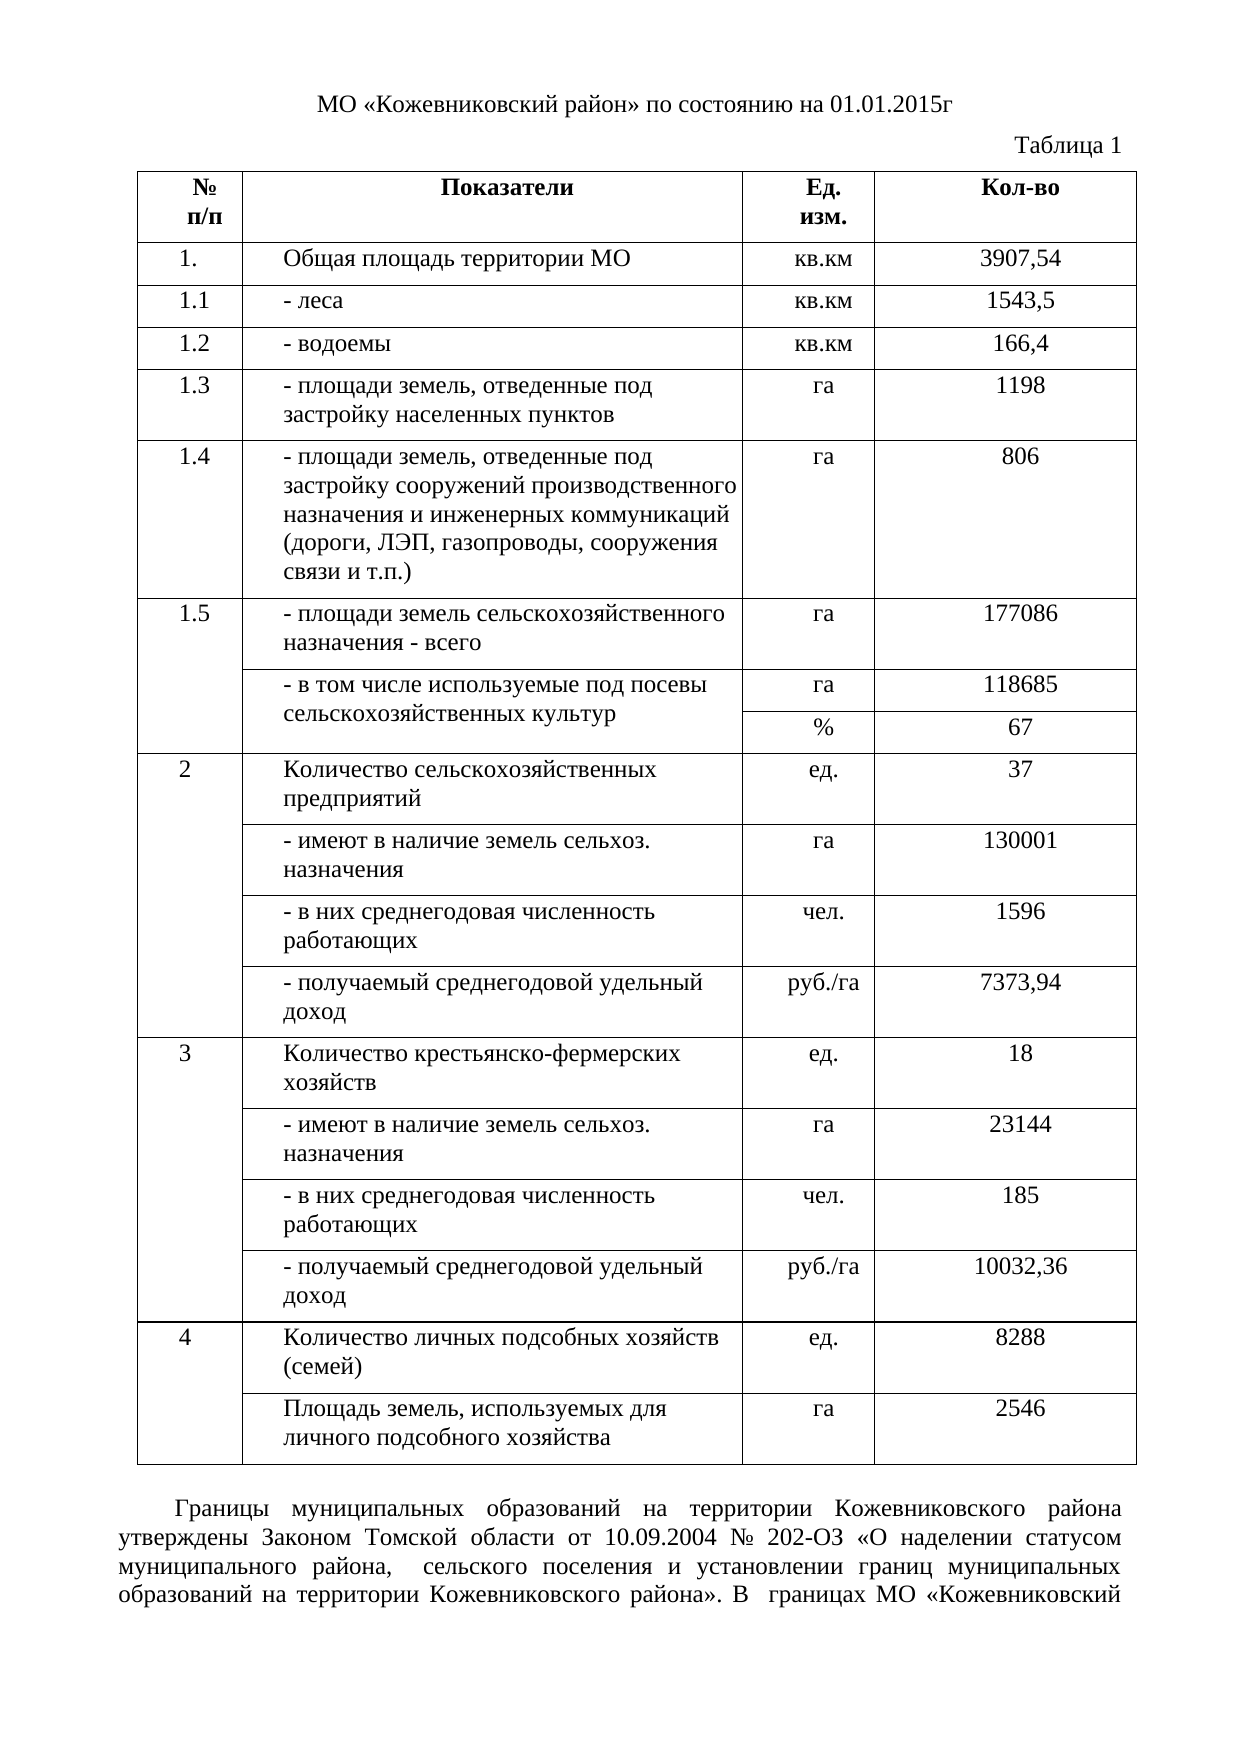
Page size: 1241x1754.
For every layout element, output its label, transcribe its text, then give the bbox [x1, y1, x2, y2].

table_cell ед. [743, 1323, 874, 1392]
table_cell Количество крестьянско-фермерских хозяйств [243, 1038, 742, 1108]
table_cell 2 [138, 754, 242, 1037]
table_cell 1543,5 [875, 286, 1136, 327]
table_cell - площади земель, отведенные под застройку сооружений производственного назначения и инженерных коммуникаций (дороги, ЛЭП, газопроводы, сооружения связи и т.п.) [243, 441, 742, 597]
table_cell 8288 [875, 1323, 1136, 1392]
table_cell руб./га [743, 1251, 874, 1321]
table_cell 806 [875, 441, 1136, 597]
table_cell 185 [875, 1180, 1136, 1250]
table_cell 67 [875, 712, 1136, 753]
table_cell га [743, 599, 874, 668]
table_cell - получаемый среднегодовой удельный доход [243, 1251, 742, 1321]
table_cell 1.4 [138, 441, 242, 597]
table_cell 18 [875, 1038, 1136, 1108]
table_cell га [743, 825, 874, 895]
table_cell чел. [743, 896, 874, 966]
table_cell 2546 [875, 1394, 1136, 1463]
text МО «Кожевниковский район» по состоянию на 01.01.2015г [148, 89, 1122, 117]
text Таблица 1 [148, 130, 1122, 159]
table_cell - площади земель, отведенные под застройку населенных пунктов [243, 370, 742, 440]
table_cell 10032,36 [875, 1251, 1136, 1321]
table_cell 177086 [875, 599, 1136, 668]
table_cell % [743, 712, 874, 753]
table_cell руб./га [743, 967, 874, 1037]
table_cell кв.км [743, 328, 874, 369]
table_cell 37 [875, 754, 1136, 824]
table_cell чел. [743, 1180, 874, 1250]
table_cell 118685 [875, 670, 1136, 711]
table_cell ед. [743, 1038, 874, 1108]
table_cell га [743, 1109, 874, 1179]
table_cell - получаемый среднегодовой удельный доход [243, 967, 742, 1037]
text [118, 1493, 1122, 1608]
table_cell - водоемы [243, 328, 742, 369]
table_header № п/п [138, 172, 242, 242]
table_cell 3 [138, 1038, 242, 1321]
table_cell 4 [138, 1323, 242, 1463]
table_cell Количество сельскохозяйственных предприятий [243, 754, 742, 824]
table_cell 166,4 [875, 328, 1136, 369]
table_cell 1198 [875, 370, 1136, 440]
table_cell га [743, 670, 874, 711]
table_header Ед. изм. [743, 172, 874, 242]
table_header Показатели [243, 172, 742, 242]
table_cell га [743, 1394, 874, 1463]
table_cell 1.1 [138, 286, 242, 327]
table_cell - в том числе используемые под посевы сельскохозяйственных культур [243, 670, 742, 753]
table_cell кв.км [743, 243, 874, 284]
table_cell кв.км [743, 286, 874, 327]
table_cell Общая площадь территории МО [243, 243, 742, 284]
table_cell Количество личных подсобных хозяйств (семей) [243, 1323, 742, 1392]
table_cell 1596 [875, 896, 1136, 966]
table_cell 1. [138, 243, 242, 284]
table_cell - имеют в наличие земель сельхоз. назначения [243, 1109, 742, 1179]
table_cell Площадь земель, используемых для личного подсобного хозяйства [243, 1394, 742, 1463]
table_cell 1.3 [138, 370, 242, 440]
table_cell 1.5 [138, 599, 242, 753]
table_cell - в них среднегодовая численность работающих [243, 1180, 742, 1250]
table_cell ед. [743, 754, 874, 824]
table_cell - имеют в наличие земель сельхоз. назначения [243, 825, 742, 895]
table_cell 23144 [875, 1109, 1136, 1179]
table_cell га [743, 441, 874, 597]
table_cell га [743, 370, 874, 440]
table_cell 3907,54 [875, 243, 1136, 284]
table_cell - в них среднегодовая численность работающих [243, 896, 742, 966]
table_cell - площади земель сельскохозяйственного назначения - всего [243, 599, 742, 668]
table_cell 7373,94 [875, 967, 1136, 1037]
table_cell 130001 [875, 825, 1136, 895]
table_header Кол-во [875, 172, 1136, 242]
table_cell 1.2 [138, 328, 242, 369]
table_cell - леса [243, 286, 742, 327]
